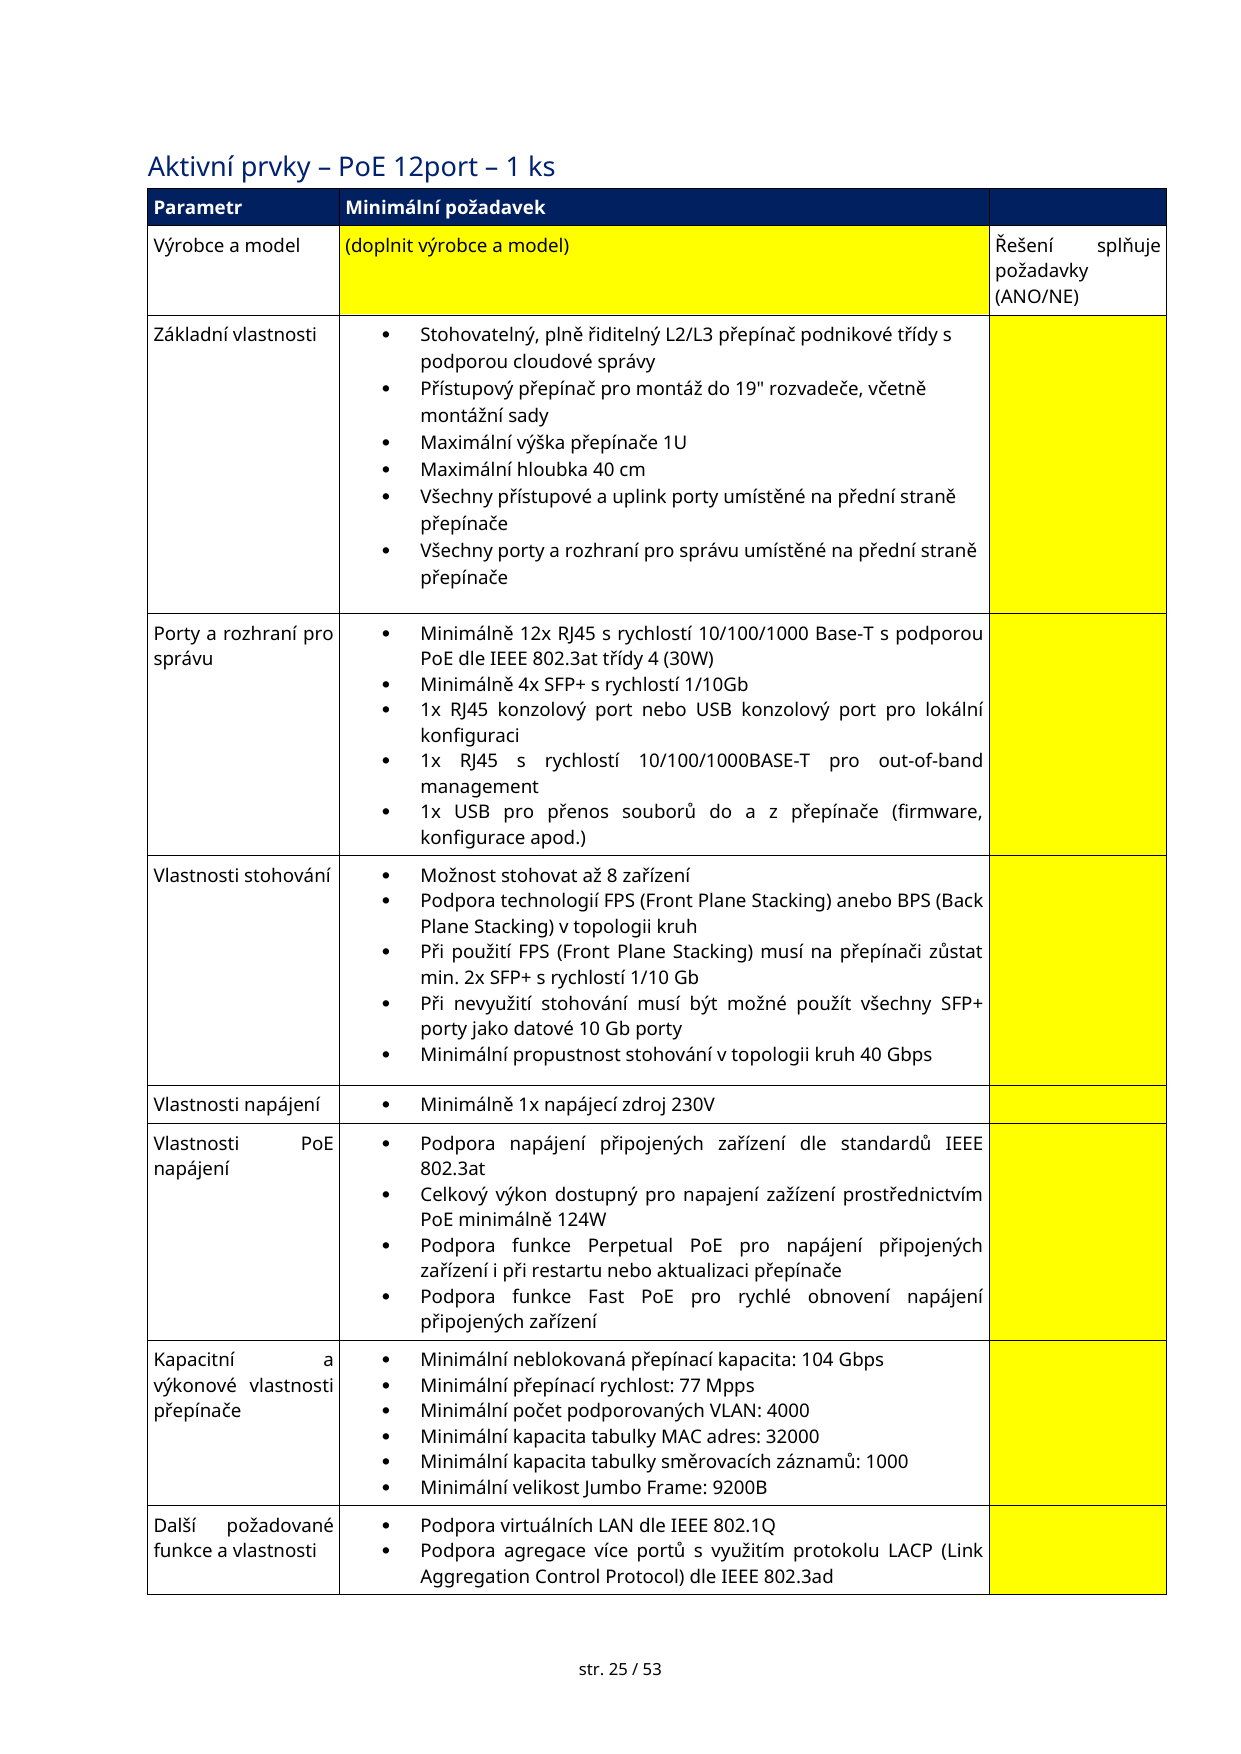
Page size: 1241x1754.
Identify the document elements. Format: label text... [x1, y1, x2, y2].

table_cell Stohovatelný, plně řiditelný L2/L3 přepínač podnikové třídy s podporou cloudové správy Přístupový přepínač pro montáž do 19" rozvadeče, včetně montážní sady Maximální výška přepínače 1U Maximální hloubka 40 cm Všechny přístupové a uplink porty umístěné na přední straně přepínače Všechny porty a rozhraní pro správu umístěné na přední straně přepínače [340, 316, 989, 613]
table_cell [148, 1506, 339, 1594]
table_cell Vlastnosti napájení [148, 1086, 339, 1123]
table_cell [990, 614, 1166, 855]
table_cell Vlastnosti PoE napájení [148, 1124, 339, 1340]
subtitle Aktivní prvky – PoE 12port – 1 ks [148, 148, 1093, 184]
table_cell (doplnit výrobce a model) [340, 226, 989, 314]
table_cell [990, 1124, 1166, 1340]
table_cell Výrobce a model [148, 226, 339, 314]
table_cell Minimální neblokovaná přepínací kapacita: 104 Gbps Minimální přepínací rychlost: 77 Mpps Minimální počet podporovaných VLAN: 4000 Minimální kapacita tabulky MAC adres: 32000 Minimální kapacita tabulky směrovacích záznamů: 1000 Minimální velikost Jumbo Frame: 9200B [340, 1341, 989, 1505]
table_cell [990, 1506, 1166, 1594]
table_header Parametr [148, 189, 339, 225]
table_cell Řešení splňuje požadavky (ANO/NE) [990, 226, 1166, 314]
table_cell Možnost stohovat až 8 zařízení Podpora technologií FPS (Front Plane Stacking) anebo BPS (Back Plane Stacking) v topologii kruh Při použití FPS (Front Plane Stacking) musí na přepínači zůstat min. 2x SFP+ s rychlostí 1/10 Gb Při nevyužití stohování musí být možné použít všechny SFP+ porty jako datové 10 Gb porty Minimální propustnost stohování v topologii kruh 40 Gbps [340, 856, 989, 1085]
table_cell [990, 316, 1166, 613]
table_cell [990, 856, 1166, 1085]
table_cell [340, 1506, 989, 1594]
table_cell Vlastnosti stohování [148, 856, 339, 1085]
table_header Minimální požadavek [340, 189, 989, 225]
table_cell Porty a rozhraní pro správu [148, 614, 339, 855]
table_cell Základní vlastnosti [148, 316, 339, 613]
table_cell [990, 1341, 1166, 1505]
table_cell Minimálně 12x RJ45 s rychlostí 10/100/1000 Base-T s podporou PoE dle IEEE 802.3at třídy 4 (30W) Minimálně 4x SFP+ s rychlostí 1/10Gb 1x RJ45 konzolový port nebo USB konzolový port pro lokální konfiguraci 1x RJ45 s rychlostí 10/100/1000BASE-T pro out-of-band management 1x USB pro přenos souborů do a z přepínače (firmware, konfigurace apod.) [340, 614, 989, 855]
table_cell Podpora napájení připojených zařízení dle standardů IEEE 802.3at Celkový výkon dostupný pro napajení zažízení prostřednictvím PoE minimálně 124W Podpora funkce Perpetual PoE pro napájení připojených zařízení i při restartu nebo aktualizaci přepínače Podpora funkce Fast PoE pro rychlé obnovení napájení připojených zařízení [340, 1124, 989, 1340]
table_cell [990, 1086, 1166, 1123]
table_header [990, 189, 1166, 225]
table_cell Minimálně 1x napájecí zdroj 230V [340, 1086, 989, 1123]
table_cell Kapacitní a výkonové vlastnosti přepínače [148, 1341, 339, 1505]
